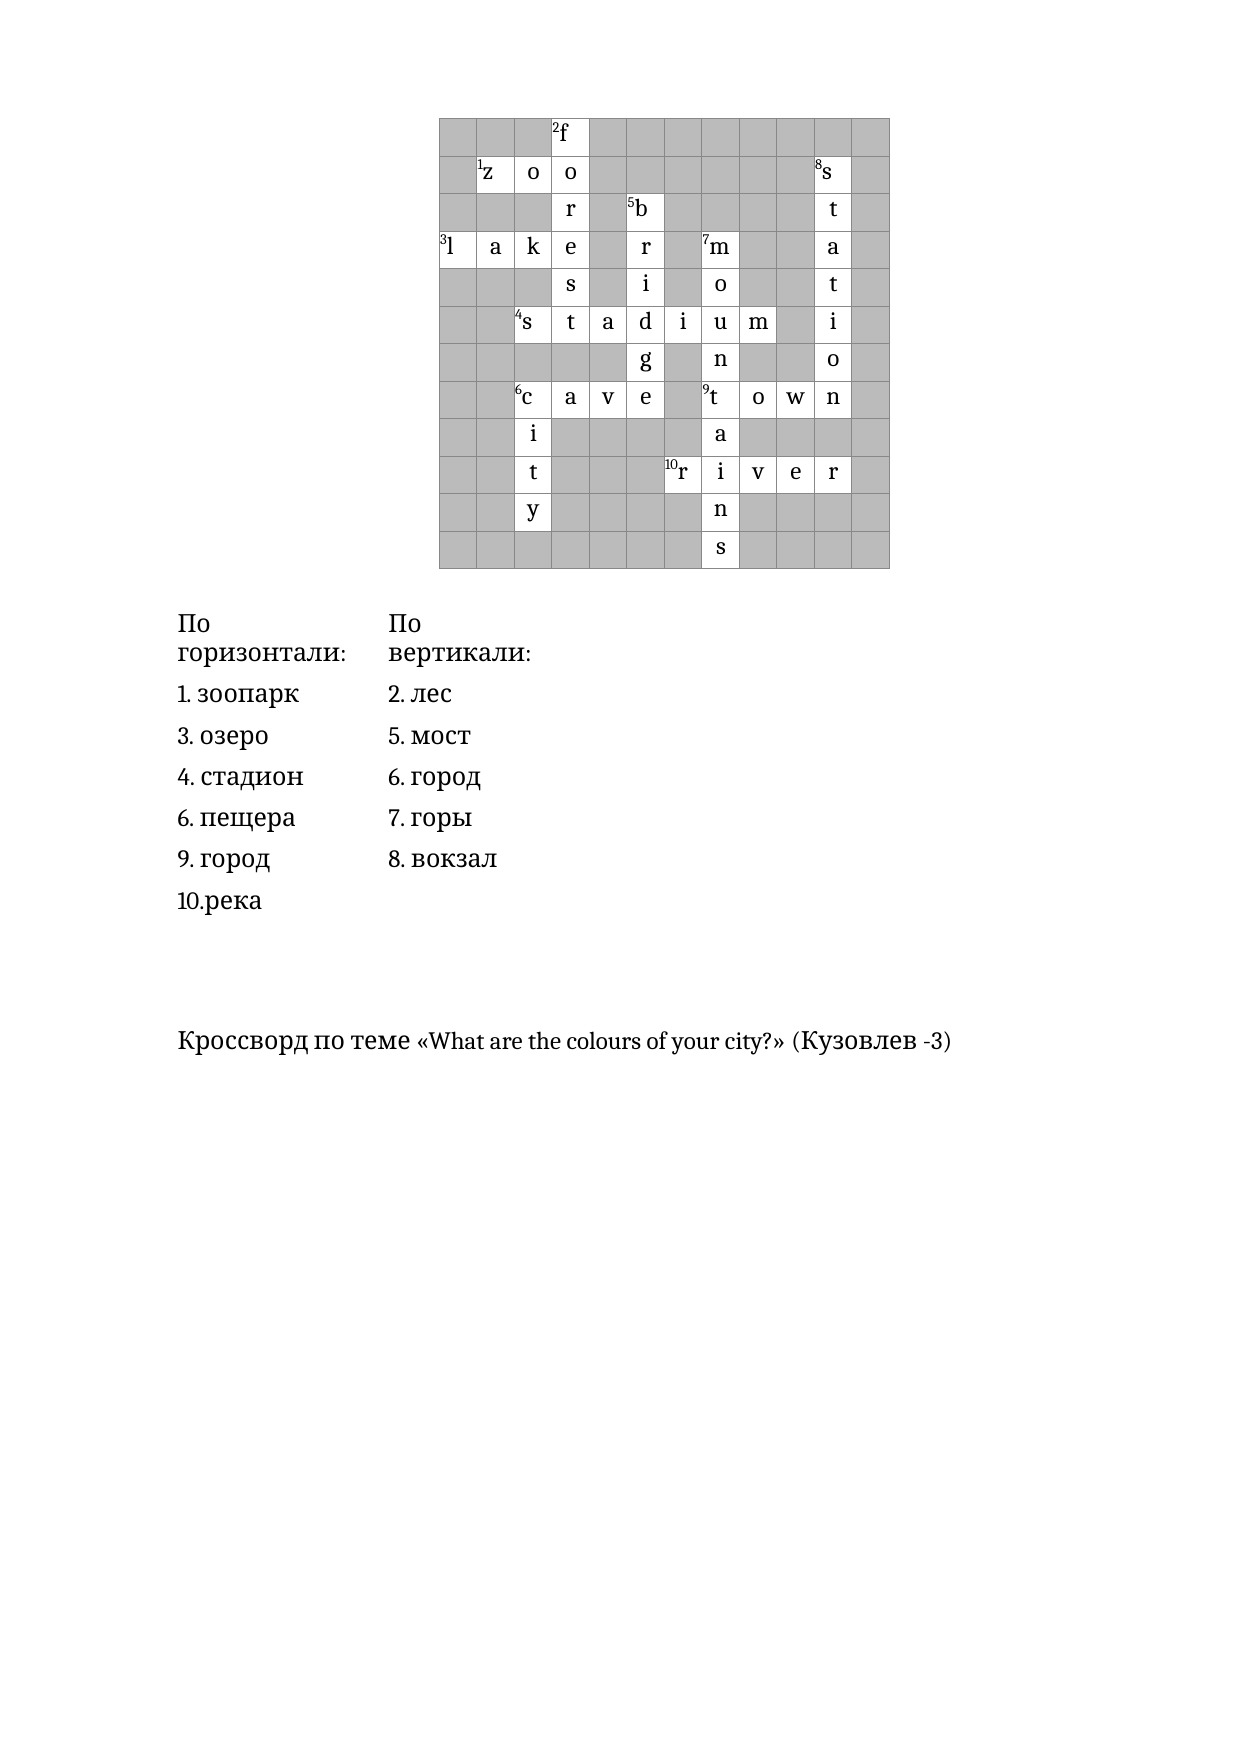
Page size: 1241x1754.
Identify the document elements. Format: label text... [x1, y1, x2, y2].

table_cell [777, 494, 814, 531]
table_header [590, 119, 626, 156]
table_cell [552, 344, 589, 381]
table_cell [665, 382, 701, 418]
table_cell [440, 157, 476, 193]
table_cell t [815, 194, 851, 231]
table_cell 6c [515, 382, 551, 418]
table_cell [740, 232, 776, 268]
table_cell [477, 494, 514, 531]
table_cell e [552, 232, 589, 268]
table_cell [665, 269, 701, 306]
table_cell r [552, 194, 589, 231]
table_cell [477, 344, 514, 381]
table_cell [740, 532, 776, 568]
table_cell [665, 494, 701, 531]
table_cell [665, 532, 701, 568]
table_header [740, 119, 776, 156]
table_cell [440, 494, 476, 531]
table_cell [440, 269, 476, 306]
table_cell [777, 532, 814, 568]
table_cell [552, 419, 589, 456]
table_cell [477, 419, 514, 456]
table_cell [440, 419, 476, 456]
table_header [777, 119, 814, 156]
table_cell [852, 457, 889, 493]
table_cell [815, 419, 851, 456]
table_cell [590, 494, 626, 531]
table_cell d [627, 307, 664, 343]
table_cell i [702, 457, 739, 493]
table_cell [590, 157, 626, 193]
table_cell [590, 419, 626, 456]
table_cell [777, 157, 814, 193]
table_cell [590, 532, 626, 568]
table_cell 5b [627, 194, 664, 231]
table_cell [440, 194, 476, 231]
table_cell v [590, 382, 626, 418]
table_cell a [477, 232, 514, 268]
table_cell [440, 457, 476, 493]
table_header По горизонтали: [166, 610, 377, 680]
table_header [515, 119, 551, 156]
table_cell k [515, 232, 551, 268]
table_cell e [777, 457, 814, 493]
table_cell [552, 494, 589, 531]
table_cell [590, 232, 626, 268]
table_cell s [552, 269, 589, 306]
table_cell [852, 382, 889, 418]
table_cell i [665, 307, 701, 343]
table_cell [740, 494, 776, 531]
table_cell 9t [702, 382, 739, 418]
table_cell a [552, 382, 589, 418]
table_cell [852, 269, 889, 306]
table_cell o [702, 269, 739, 306]
table_cell i [515, 419, 551, 456]
table_cell t [515, 457, 551, 493]
table_header [852, 119, 889, 156]
table_cell [702, 157, 739, 193]
table_cell [852, 344, 889, 381]
table_cell r [627, 232, 664, 268]
table_cell [852, 494, 889, 531]
table_cell [665, 419, 701, 456]
table_cell o [515, 157, 551, 193]
table_cell [515, 532, 551, 568]
table_cell [440, 344, 476, 381]
table_cell [440, 532, 476, 568]
table_cell [815, 494, 851, 531]
table_cell [852, 532, 889, 568]
table_cell o [740, 382, 776, 418]
table_cell [852, 157, 889, 193]
table_cell [440, 307, 476, 343]
table_cell [590, 344, 626, 381]
table_cell a [815, 232, 851, 268]
table_cell u [702, 307, 739, 343]
table_cell i [627, 269, 664, 306]
table_cell a [702, 419, 739, 456]
table_cell [852, 307, 889, 343]
table_header [477, 119, 514, 156]
table_cell [740, 157, 776, 193]
table_cell g [627, 344, 664, 381]
table_cell [515, 269, 551, 306]
table_cell [477, 382, 514, 418]
table_cell 8s [815, 157, 851, 193]
table_cell w [777, 382, 814, 418]
table_cell [740, 419, 776, 456]
table_cell 10r [665, 457, 701, 493]
table_cell [852, 419, 889, 456]
table_cell o [815, 344, 851, 381]
table_cell y [515, 494, 551, 531]
table_cell [627, 157, 664, 193]
text Кроссворд по теме «What are the colours of your city?» (Кузовлев -3) [177, 1027, 1152, 1056]
table_cell a [590, 307, 626, 343]
table_header [627, 119, 664, 156]
table_cell 2. лес 5. мост 6. город 7. горы 8. вокзал [377, 680, 563, 928]
table_cell [702, 194, 739, 231]
table_cell [590, 269, 626, 306]
table_cell [590, 457, 626, 493]
table_cell [777, 269, 814, 306]
table_cell [477, 457, 514, 493]
table_cell t [552, 307, 589, 343]
table_cell [627, 494, 664, 531]
table_cell 3l [440, 232, 476, 268]
table_cell [777, 194, 814, 231]
table_cell [440, 382, 476, 418]
table_cell t [815, 269, 851, 306]
table_cell [477, 532, 514, 568]
table_header [440, 119, 476, 156]
table_cell [477, 307, 514, 343]
table_cell [777, 307, 814, 343]
table_cell [665, 232, 701, 268]
table_cell [627, 532, 664, 568]
table_cell 1. зоопарк 3. озеро 4. стадион 6. пещера 9. город 10.река [166, 680, 377, 928]
table_cell [665, 194, 701, 231]
table_cell [627, 419, 664, 456]
table_cell [852, 232, 889, 268]
table_cell [515, 344, 551, 381]
table_cell [815, 532, 851, 568]
table_cell [777, 232, 814, 268]
table_cell [477, 269, 514, 306]
table_cell [627, 457, 664, 493]
table_cell [740, 344, 776, 381]
table_cell [477, 194, 514, 231]
table_cell n [815, 382, 851, 418]
table_cell v [740, 457, 776, 493]
table_header 2f [552, 119, 589, 156]
table_header По вертикали: [377, 610, 563, 680]
table_cell 4s [515, 307, 551, 343]
table_cell 7m [702, 232, 739, 268]
table_cell [740, 269, 776, 306]
table_cell r [815, 457, 851, 493]
table_cell s [702, 532, 739, 568]
table_cell [515, 194, 551, 231]
table_cell m [740, 307, 776, 343]
table_cell [665, 344, 701, 381]
table_cell [740, 194, 776, 231]
table_cell n [702, 344, 739, 381]
table_header [665, 119, 701, 156]
table_header [702, 119, 739, 156]
table_cell n [702, 494, 739, 531]
table_cell e [627, 382, 664, 418]
table_cell o [552, 157, 589, 193]
table_cell [777, 419, 814, 456]
table_cell [852, 194, 889, 231]
table_cell i [815, 307, 851, 343]
table_cell [552, 532, 589, 568]
table_cell [777, 344, 814, 381]
table_cell [590, 194, 626, 231]
table_header [815, 119, 851, 156]
table_cell [552, 457, 589, 493]
table_cell 1z [477, 157, 514, 193]
table_cell [665, 157, 701, 193]
